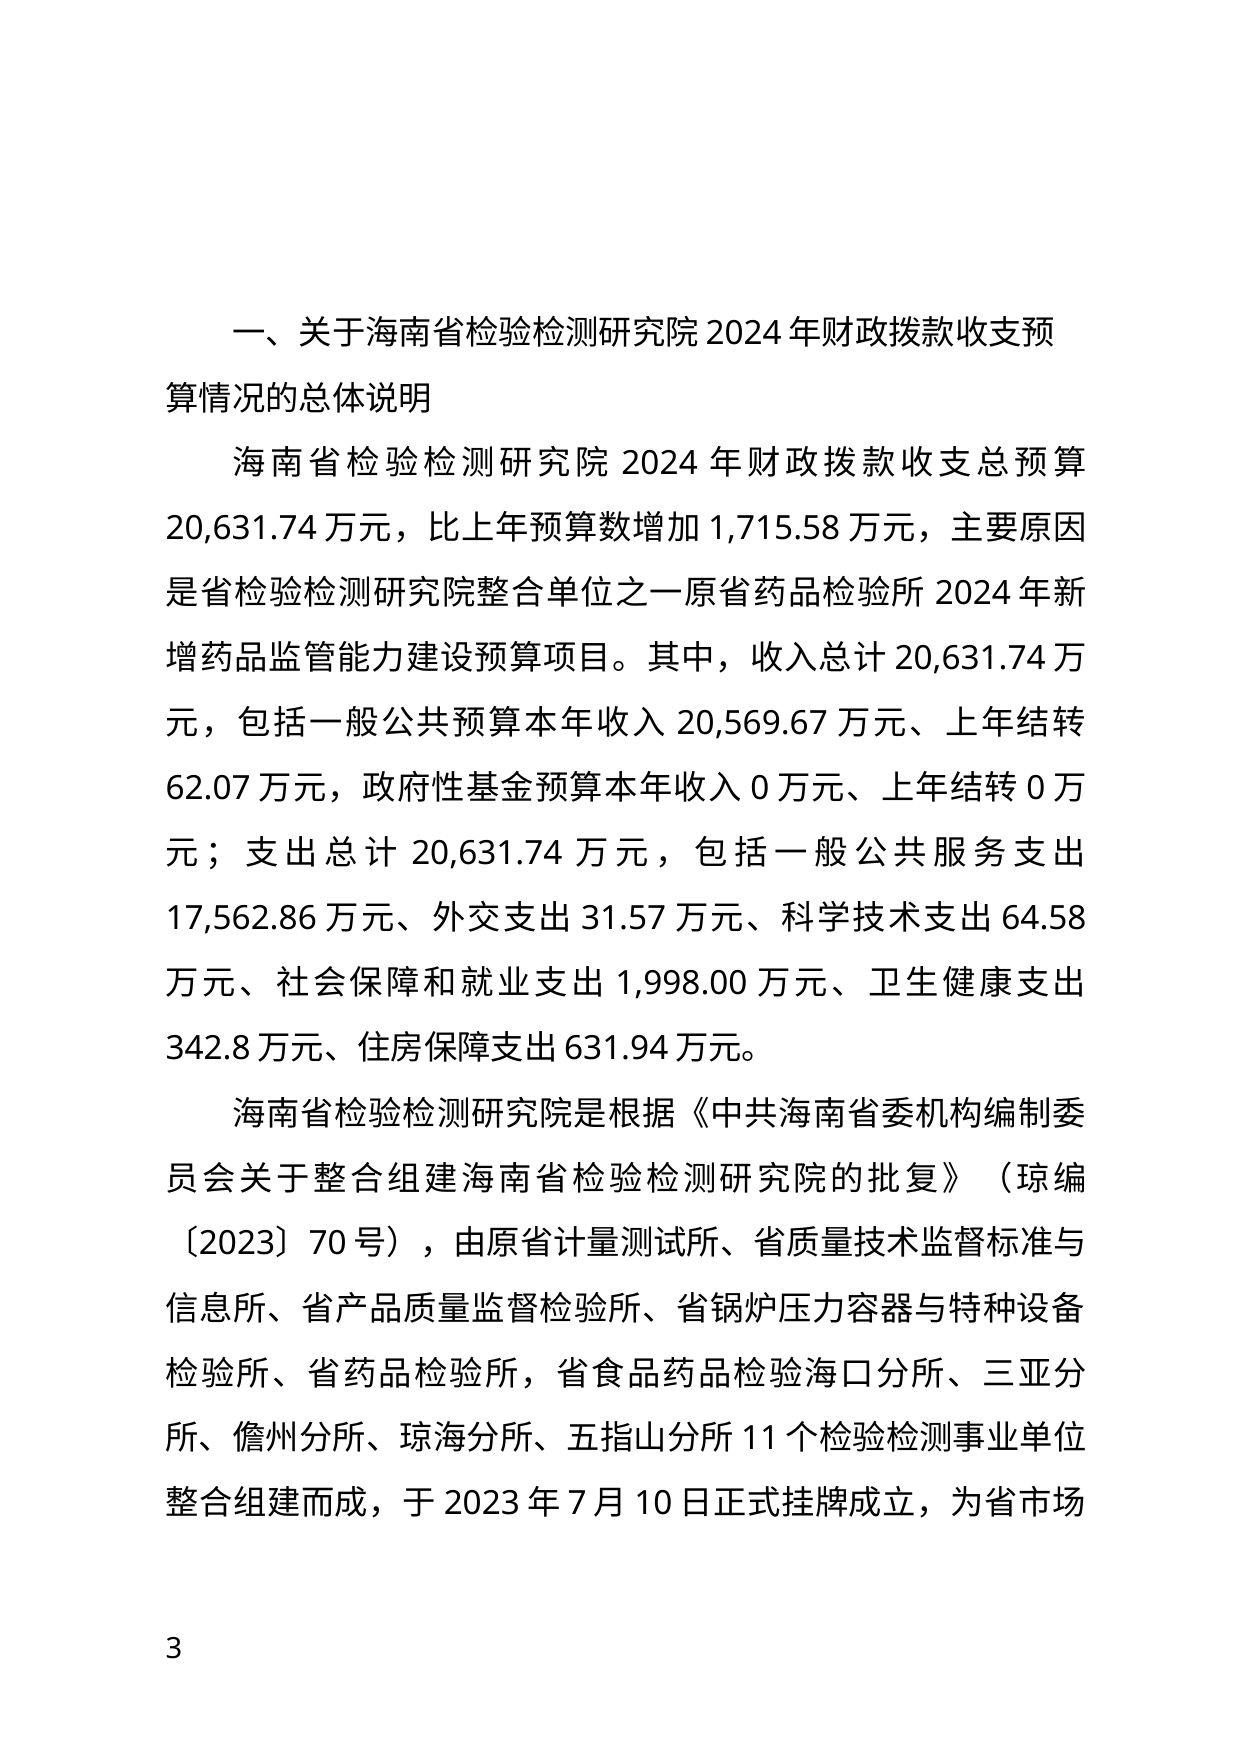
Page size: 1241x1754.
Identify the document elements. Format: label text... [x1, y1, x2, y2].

text 一、关于海南省检验检测研究院2024年财政拨款收支预算情况的总体说明 [165, 298, 1087, 428]
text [165, 1078, 1087, 1533]
text 海南省检验检测研究院2024年财政拨款收支总预算20,631.74万元，比上年预算数增加1,715.58万元，主要原因是省检验检测研究院整合单位之一原省药品检验所2024年新增药品监管能力建设预算项目。其中，收入总计20,631.74万元，包括一般公共预算本年收入20,569.67万元、上年结转62.07万元，政府性基金预算本年收入0万元、上年结转0万元；支出总计20,631.74万元，包括一般公共服务支出17,562.86万元、外交支出31.57万元、科学技术支出64.58万元、社会保障和就业支出1,998.00万元、卫生健康支出342.8万元、住房保障支出631.94万元。 [165, 428, 1087, 1078]
